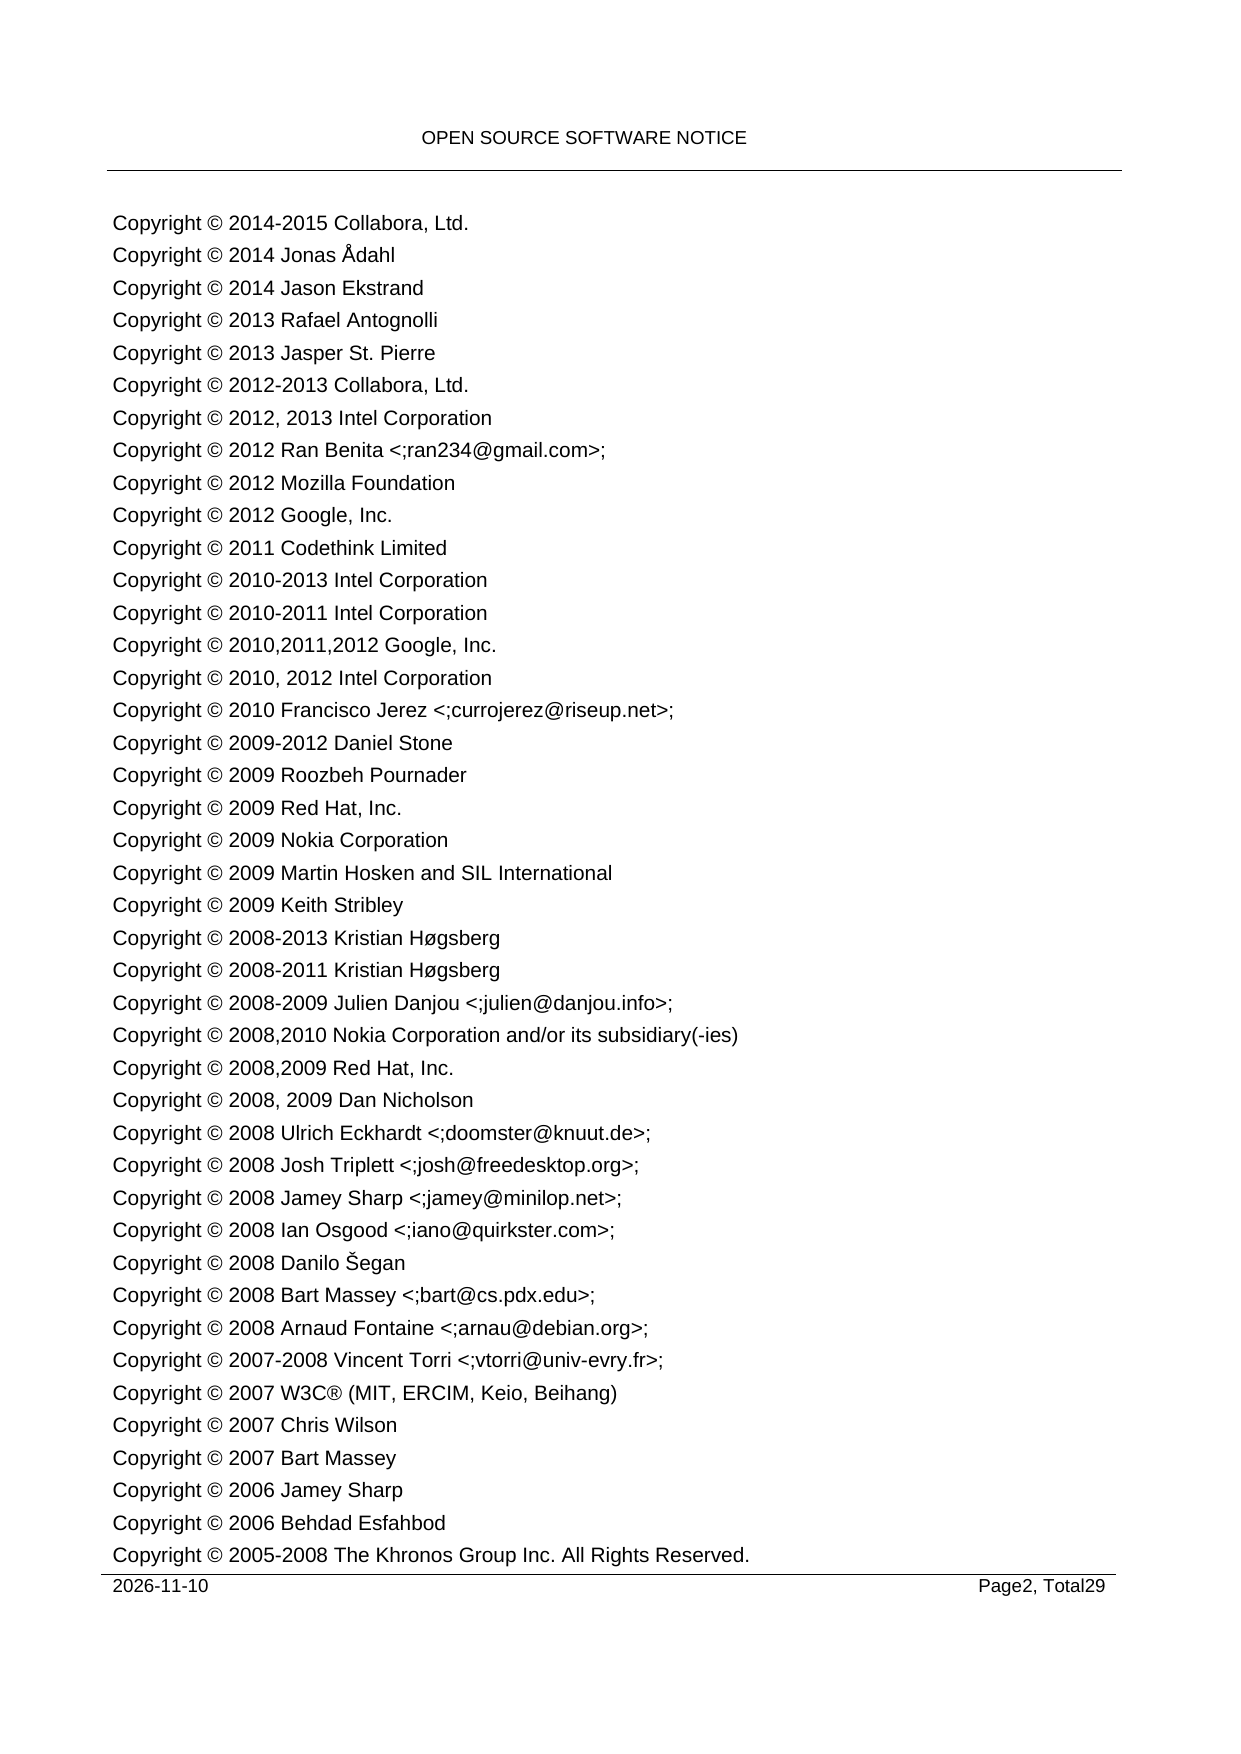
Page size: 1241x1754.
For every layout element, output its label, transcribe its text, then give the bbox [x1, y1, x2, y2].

text Copyright © 2012 Ran Benita <;ran234@gmail.com>; [112, 434, 1128, 466]
text Copyright © 2008 Josh Triplett <;josh@freedesktop.org>; [112, 1149, 1128, 1181]
text Copyright © 2009-2012 Daniel Stone [112, 726, 1128, 759]
text Copyright © 2012, 2013 Intel Corporation [112, 401, 1128, 434]
text Copyright © 2010,2011,2012 Google, Inc. [112, 629, 1128, 661]
text Copyright © 2008 Bart Massey <;bart@cs.pdx.edu>; [112, 1279, 1128, 1311]
text Copyright © 2009 Red Hat, Inc. [112, 791, 1128, 824]
text Copyright © 2007 W3C® (MIT, ERCIM, Keio, Beihang) [112, 1376, 1128, 1409]
text Copyright © 2012-2013 Collabora, Ltd. [112, 369, 1128, 401]
text Copyright © 2013 Jasper St. Pierre [112, 336, 1128, 369]
text Copyright © 2008,2009 Red Hat, Inc. [112, 1051, 1128, 1084]
text Copyright © 2012 Mozilla Foundation [112, 466, 1128, 499]
text Copyright © 2006 Jamey Sharp [112, 1474, 1128, 1506]
text Copyright © 2009 Nokia Corporation [112, 824, 1128, 856]
text Copyright © 2008-2009 Julien Danjou <;julien@danjou.info>; [112, 986, 1128, 1019]
text Copyright © 2009 Roozbeh Pournader [112, 759, 1128, 791]
text Copyright © 2008 Danilo Šegan [112, 1246, 1128, 1279]
text Copyright © 2011 Codethink Limited [112, 531, 1128, 564]
text Copyright © 2005-2008 The Khronos Group Inc. All Rights Reserved. [112, 1539, 1128, 1571]
text Copyright © 2010-2011 Intel Corporation [112, 596, 1128, 629]
text Copyright © 2013 Rafael Antognolli [112, 304, 1128, 336]
text Copyright © 2008-2013 Kristian Høgsberg [112, 921, 1128, 954]
text Copyright © 2014 Jason Ekstrand [112, 271, 1128, 304]
text Copyright © 2008 Jamey Sharp <;jamey@minilop.net>; [112, 1181, 1128, 1214]
text Copyright © 2010 Francisco Jerez <;currojerez@riseup.net>; [112, 694, 1128, 726]
text Copyright © 2008-2011 Kristian Høgsberg [112, 954, 1128, 986]
text Copyright © 2007 Chris Wilson [112, 1409, 1128, 1441]
text Copyright © 2010, 2012 Intel Corporation [112, 661, 1128, 694]
text Copyright © 2006 Behdad Esfahbod [112, 1506, 1128, 1539]
text Copyright © 2007 Bart Massey [112, 1441, 1128, 1474]
text Copyright © 2014-2015 Collabora, Ltd. [112, 206, 1128, 239]
text Copyright © 2007-2008 Vincent Torri <;vtorri@univ-evry.fr>; [112, 1344, 1128, 1376]
text Copyright © 2008, 2009 Dan Nicholson [112, 1084, 1128, 1116]
text Copyright © 2014 Jonas Ådahl [112, 239, 1128, 271]
text Copyright © 2008,2010 Nokia Corporation and/or its subsidiary(-ies) [112, 1019, 1128, 1051]
text Copyright © 2012 Google, Inc. [112, 499, 1128, 531]
text Copyright © 2008 Arnaud Fontaine <;arnau@debian.org>; [112, 1311, 1128, 1344]
text Copyright © 2009 Keith Stribley [112, 889, 1128, 921]
text Copyright © 2010-2013 Intel Corporation [112, 564, 1128, 596]
text Copyright © 2009 Martin Hosken and SIL International [112, 856, 1128, 889]
text Copyright © 2008 Ian Osgood <;iano@quirkster.com>; [112, 1214, 1128, 1246]
text Copyright © 2008 Ulrich Eckhardt <;doomster@knuut.de>; [112, 1116, 1128, 1149]
